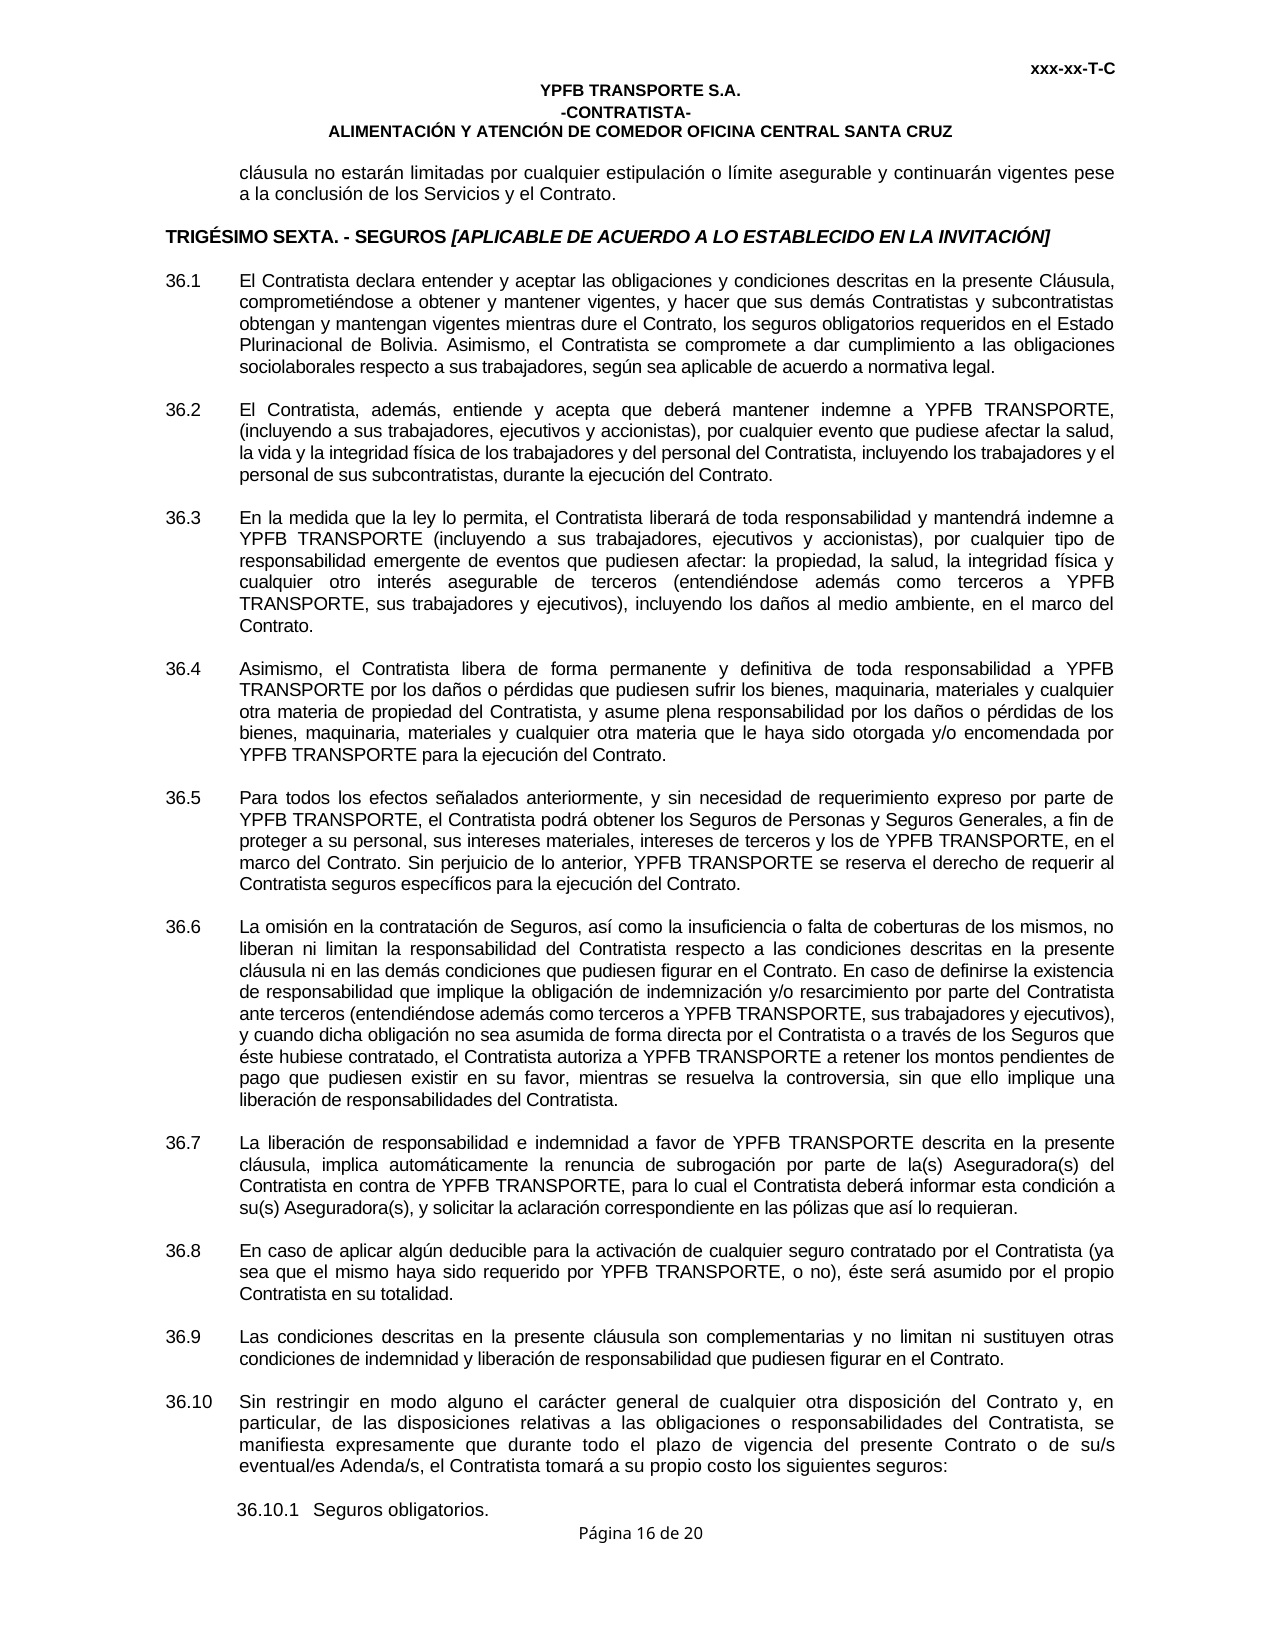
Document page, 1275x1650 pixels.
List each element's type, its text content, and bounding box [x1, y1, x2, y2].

text TRIGÉSIMO SEXTA. - Seguros [aplicable de acuerdo a lo establecido en la invitación] [165, 226, 1116, 248]
text 36.10.1 Seguros obligatorios. [236, 1498, 1116, 1520]
text 36.9 Las condiciones descritas en la presente cláusula son complementarias y no limitan ni sustituyen otras condiciones de indemnidad y liberación de responsabilidad que pudiesen figurar en el Contrato. [165, 1326, 1116, 1369]
text 36.1 El Contratista declara entender y aceptar las obligaciones y condiciones descritas en la presente Cláusula, comprometiéndose a obtener y mantener vigentes, y hacer que sus demás Contratistas y subcontratistas obtengan y mantengan vigentes mientras dure el Contrato, los seguros obligatorios requeridos en el Estado Plurinacional de Bolivia. Asimismo, el Contratista se compromete a dar cumplimiento a las obligaciones sociolaborales respecto a sus trabajadores, según sea aplicable de acuerdo a normativa legal. [165, 269, 1116, 377]
text 36.4 Asimismo, el Contratista libera de forma permanente y definitiva de toda responsabilidad a YPFB TRANSPORTE por los daños o pérdidas que pudiesen sufrir los bienes, maquinaria, materiales y cualquier otra materia de propiedad del Contratista, y asume plena responsabilidad por los daños o pérdidas de los bienes, maquinaria, materiales y cualquier otra materia que le haya sido otorgada y/o encomendada por YPFB TRANSPORTE para la ejecución del Contrato. [165, 657, 1116, 765]
text 36.7 La liberación de responsabilidad e indemnidad a favor de YPFB TRANSPORTE descrita en la presente cláusula, implica automáticamente la renuncia de subrogación por parte de la(s) Aseguradora(s) del Contratista en contra de YPFB TRANSPORTE, para lo cual el Contratista deberá informar esta condición a su(s) Aseguradora(s), y solicitar la aclaración correspondiente en las pólizas que así lo requieran. [165, 1132, 1116, 1218]
text 36.3 En la medida que la ley lo permita, el Contratista liberará de toda responsabilidad y mantendrá indemne a YPFB TRANSPORTE (incluyendo a sus trabajadores, ejecutivos y accionistas), por cualquier tipo de responsabilidad emergente de eventos que pudiesen afectar: la propiedad, la salud, la integridad física y cualquier otro interés asegurable de terceros (entendiéndose además como terceros a YPFB TRANSPORTE, sus trabajadores y ejecutivos), incluyendo los daños al medio ambiente, en el marco del Contrato. [165, 507, 1116, 636]
text 36.6 La omisión en la contratación de Seguros, así como la insuficiencia o falta de coberturas de los mismos, no liberan ni limitan la responsabilidad del Contratista respecto a las condiciones descritas en la presente cláusula ni en las demás condiciones que pudiesen figurar en el Contrato. En caso de definirse la existencia de responsabilidad que implique la obligación de indemnización y/o resarcimiento por parte del Contratista ante terceros (entendiéndose además como terceros a YPFB TRANSPORTE, sus trabajadores y ejecutivos), y cuando dicha obligación no sea asumida de forma directa por el Contratista o a través de los Seguros que éste hubiese contratado, el Contratista autoriza a YPFB TRANSPORTE a retener los montos pendientes de pago que pudiesen existir en su favor, mientras se resuelva la controversia, sin que ello implique una liberación de responsabilidades del Contratista. [165, 916, 1116, 1110]
text 36.2 El Contratista, además, entiende y acepta que deberá mantener indemne a YPFB TRANSPORTE, (incluyendo a sus trabajadores, ejecutivos y accionistas), por cualquier evento que pudiese afectar la salud, la vida y la integridad física de los trabajadores y del personal del Contratista, incluyendo los trabajadores y el personal de sus subcontratistas, durante la ejecución del Contrato. [165, 399, 1116, 485]
text 36.8 En caso de aplicar algún deducible para la activación de cualquier seguro contratado por el Contratista (ya sea que el mismo haya sido requerido por YPFB TRANSPORTE, o no), éste será asumido por el propio Contratista en su totalidad. [165, 1240, 1116, 1304]
text 36.10 Sin restringir en modo alguno el carácter general de cualquier otra disposición del Contrato y, en particular, de las disposiciones relativas a las obligaciones o responsabilidades del Contratista, se manifiesta expresamente que durante todo el plazo de vigencia del presente Contrato o de su/s eventual/es Adenda/s, el Contratista tomará a su propio costo los siguientes seguros: [165, 1391, 1116, 1477]
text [166, 162, 1116, 205]
text 36.5 Para todos los efectos señalados anteriormente, y sin necesidad de requerimiento expreso por parte de YPFB TRANSPORTE, el Contratista podrá obtener los Seguros de Personas y Seguros Generales, a fin de proteger a su personal, sus intereses materiales, intereses de terceros y los de YPFB TRANSPORTE, en el marco del Contrato. Sin perjuicio de lo anterior, YPFB TRANSPORTE se reserva el derecho de requerir al Contratista seguros específicos para la ejecución del Contrato. [165, 787, 1116, 895]
